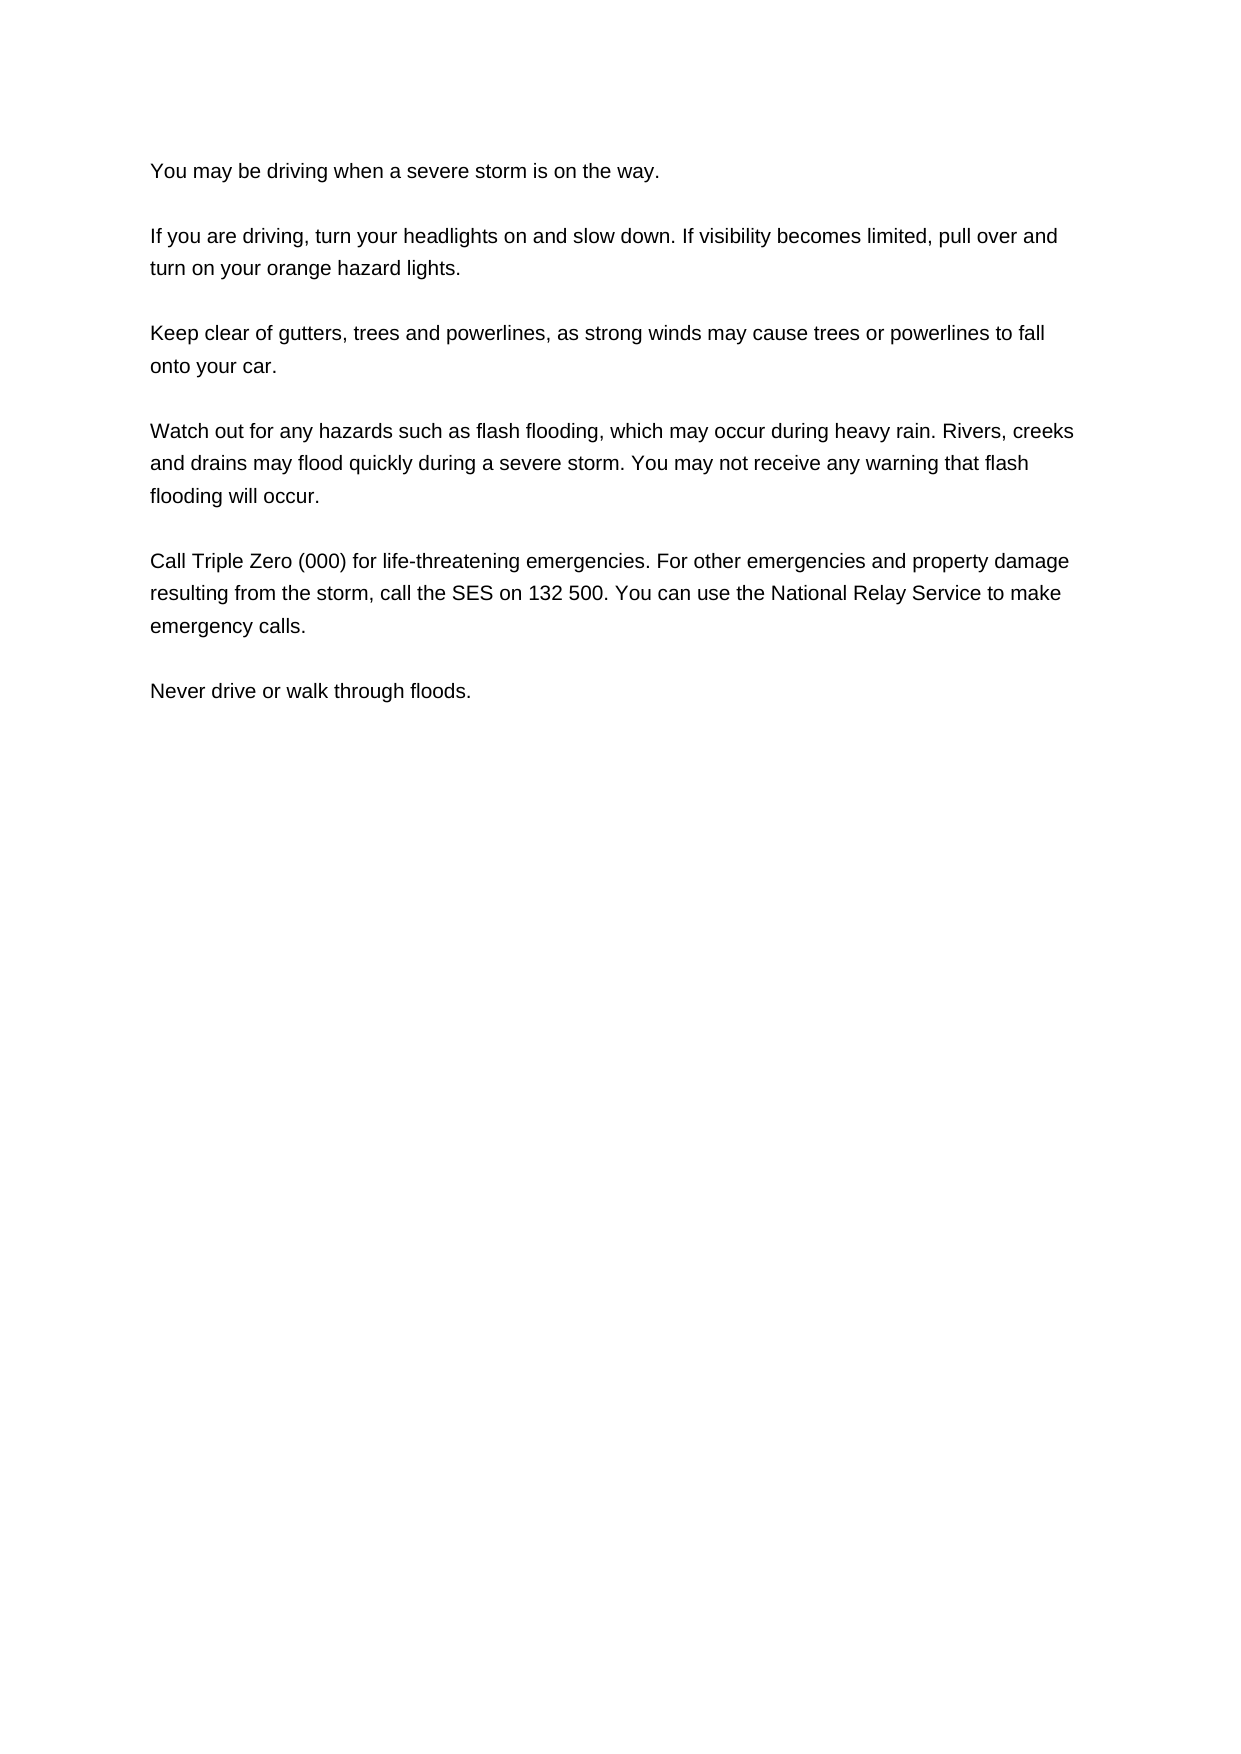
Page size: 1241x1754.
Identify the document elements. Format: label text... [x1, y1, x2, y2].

text Keep clear of gutters, trees and powerlines, as strong winds may cause trees or powerlines to fall onto your car. [150, 312, 1090, 377]
text Watch out for any hazards such as flash flooding, which may occur during heavy rain. Rivers, creeks and drains may flood quickly during a severe storm. You may not receive any warning that flash flooding will occur. [150, 410, 1090, 507]
text You may be driving when a severe storm is on the way. [150, 150, 1090, 182]
text Never drive or walk through floods. [150, 670, 1090, 702]
text Call Triple Zero (000) for life-threatening emergencies. For other emergencies and property damage resulting from the storm, call the SES on 132 500. You can use the National Relay Service to make emergency calls. [150, 540, 1090, 637]
text If you are driving, turn your headlights on and slow down. If visibility becomes limited, pull over and turn on your orange hazard lights. [150, 215, 1090, 280]
